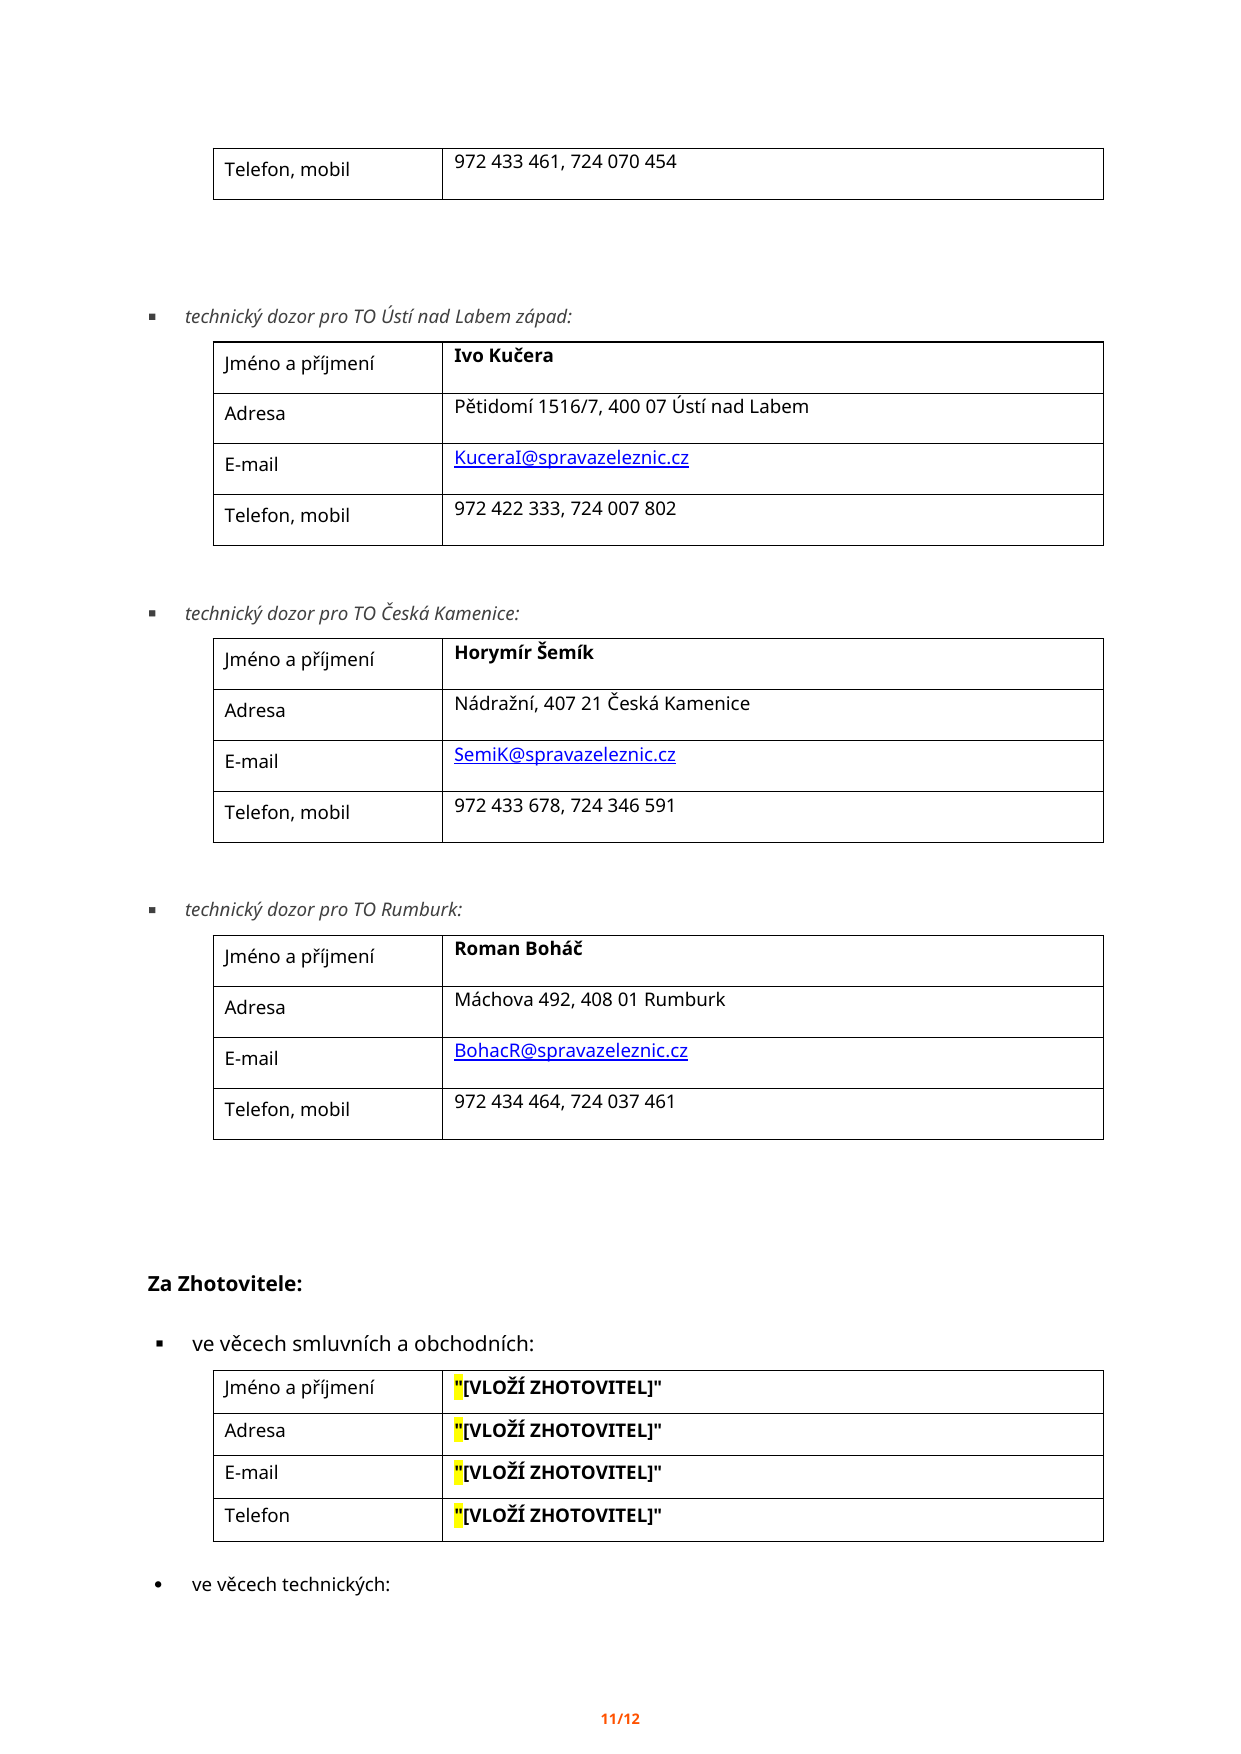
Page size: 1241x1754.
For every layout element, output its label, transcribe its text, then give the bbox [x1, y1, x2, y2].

table_cell 972 422 333, 724 007 802 [443, 495, 1103, 545]
table_cell KuceraI@spravazeleznic.cz [443, 444, 1103, 494]
table_cell 972 433 678, 724 346 591 [443, 792, 1103, 842]
table_cell Adresa [214, 394, 442, 443]
table_header Roman Boháč [443, 936, 1103, 986]
table_cell Pětidomí 1516/7, 400 07 Ústí nad Labem [443, 394, 1103, 443]
table_cell BohacR@spravazeleznic.cz [443, 1038, 1103, 1087]
list ve věcech technických: [155, 1567, 1093, 1598]
table_header Jméno a příjmení [214, 1371, 442, 1413]
table_header [443, 1371, 1103, 1413]
subtitle technický dozor pro TO Ústí nad Labem západ: [148, 300, 1093, 329]
table_cell E-mail [214, 1038, 442, 1087]
subtitle technický dozor pro TO Rumburk: [148, 893, 1093, 922]
table_cell Adresa [214, 1414, 442, 1455]
table_cell Nádražní, 407 21 Česká Kamenice [443, 690, 1103, 740]
table_cell Telefon [214, 1499, 442, 1541]
table_cell [443, 1499, 1103, 1541]
table_header Ivo Kučera [443, 343, 1103, 392]
table_cell [443, 1414, 1103, 1455]
table_cell 972 434 464, 724 037 461 [443, 1089, 1103, 1138]
table_cell E-mail [214, 741, 442, 791]
table_header Jméno a příjmení [214, 343, 442, 392]
table_cell Telefon, mobil [214, 792, 442, 842]
table_cell Adresa [214, 690, 442, 740]
table_cell SemiK@spravazeleznic.cz [443, 741, 1103, 791]
table_cell Máchova 492, 408 01 Rumburk [443, 987, 1103, 1037]
table_cell Telefon, mobil [214, 149, 442, 198]
table_cell Telefon, mobil [214, 495, 442, 545]
table_cell [443, 1456, 1103, 1498]
subtitle technický dozor pro TO Česká Kamenice: [148, 596, 1093, 626]
table_header Horymír Šemík [443, 639, 1103, 689]
table_cell Telefon, mobil [214, 1089, 442, 1138]
list ve věcech smluvních a obchodních: [154, 1326, 1093, 1357]
table_header Jméno a příjmení [214, 936, 442, 986]
table_cell 972 433 461, 724 070 454 [443, 149, 1103, 198]
table_cell E-mail [214, 444, 442, 494]
table_cell E-mail [214, 1456, 442, 1498]
table_cell Adresa [214, 987, 442, 1037]
text Za Zhotovitele: [148, 1269, 1093, 1297]
table_header Jméno a příjmení [214, 639, 442, 689]
